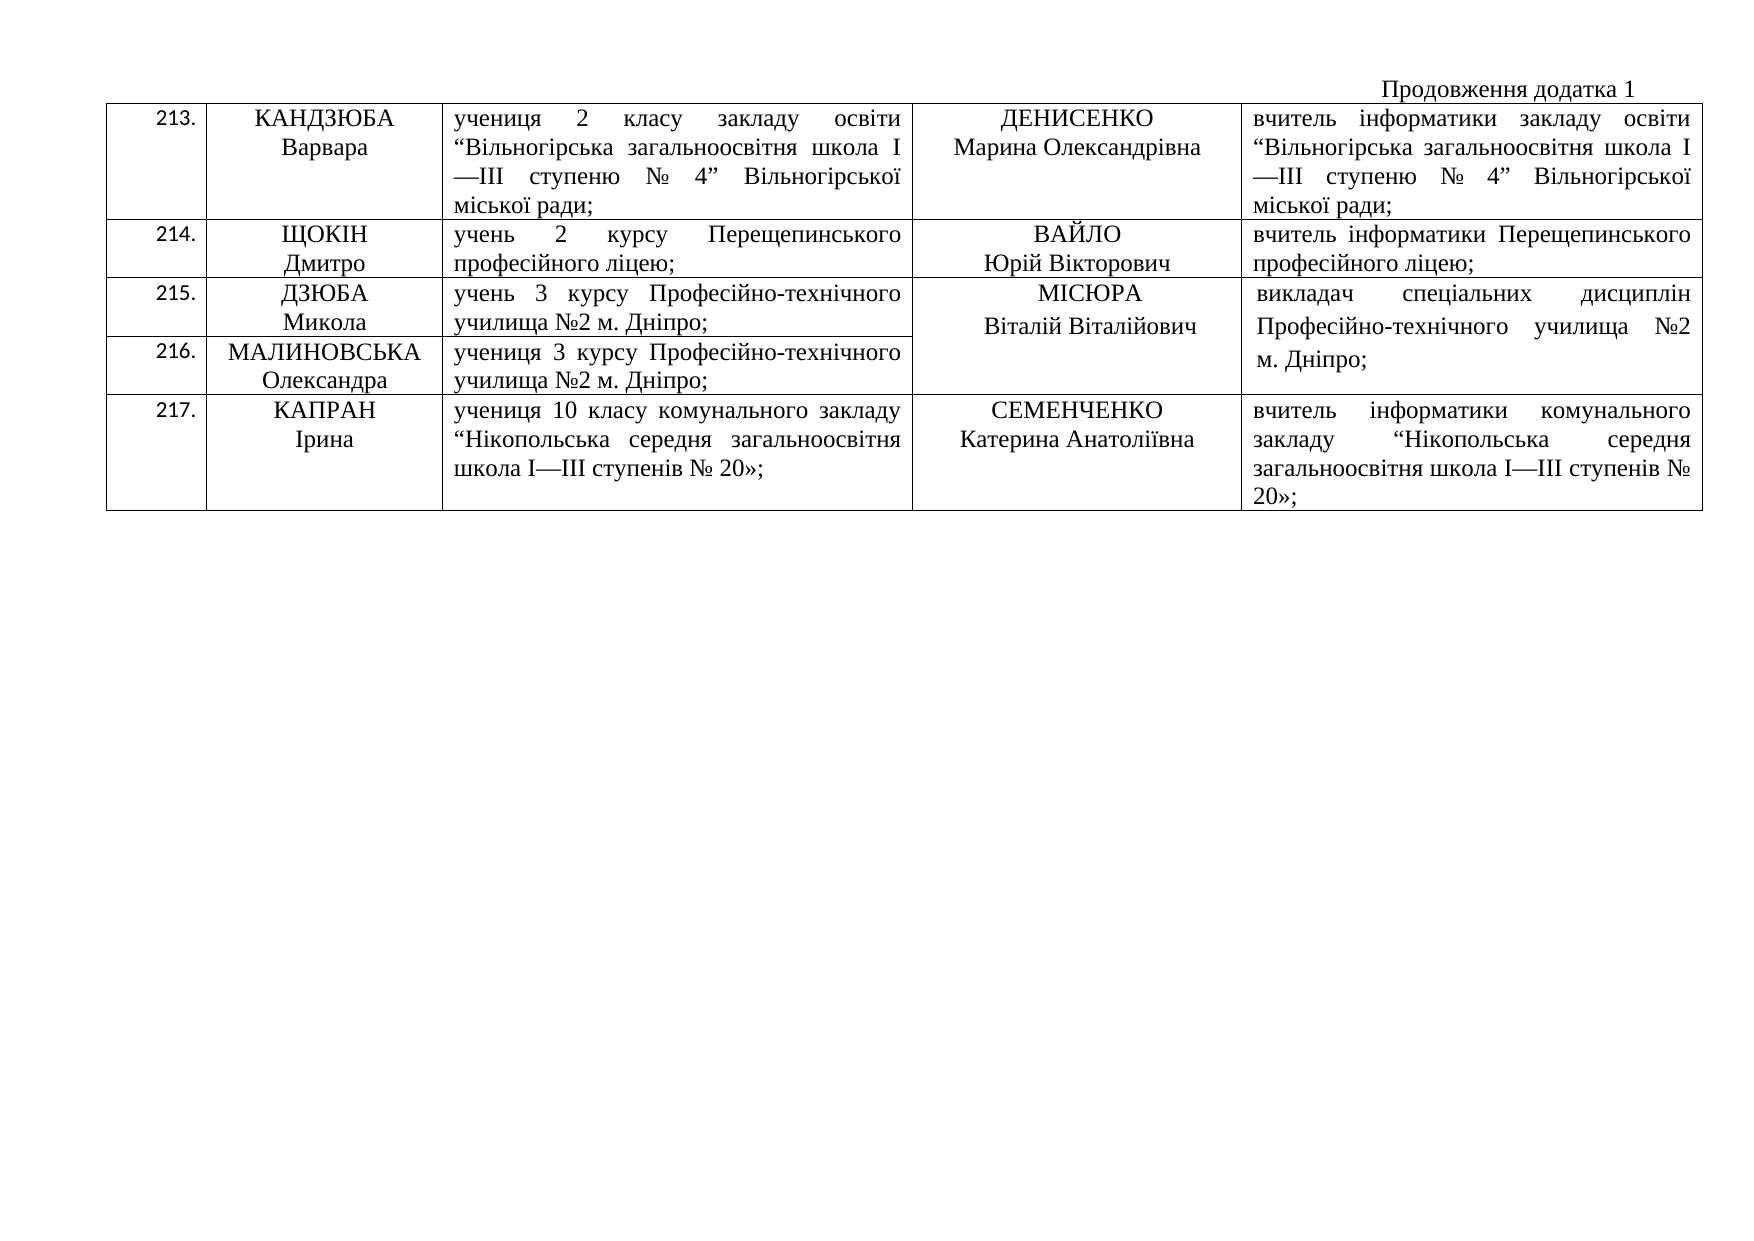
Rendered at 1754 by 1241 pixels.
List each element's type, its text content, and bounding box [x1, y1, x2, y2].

table_cell [107, 220, 206, 277]
table_cell МАЛИНОВСЬКА Олександра [207, 337, 442, 394]
table_cell СЕМЕНЧЕНКО Катерина Анатоліївна [913, 395, 1241, 510]
table_cell КАНДЗЮБА Варвара [207, 104, 442, 218]
table_cell вчитель інформатики закладу освіти “Вільногірська загальноосвітня школа І—ІІІ ступеню № 4” Вільногірської міської ради; [1242, 104, 1702, 218]
table_cell вчитель інформатики Перещепинського професійного ліцею; [1242, 220, 1702, 277]
table_cell учень 3 курсу Професійно-технічного училища №2 м. Дніпро; [443, 278, 912, 336]
table_cell викладач спеціальних дисциплін Професійно-технічного училища №2 м. Дніпро; [1242, 278, 1702, 394]
table_cell [107, 337, 206, 394]
table_cell ВАЙЛО Юрій Вікторович [913, 220, 1241, 277]
table_cell учениця 2 класу закладу освіти “Вільногірська загальноосвітня школа І—ІІІ ступеню № 4” Вільногірської міської ради; [443, 104, 912, 218]
table_cell вчитель інформатики комунального закладу “Нікопольська середня загальноосвітня школа І—ІІІ ступенів № 20»; [1242, 395, 1702, 510]
table_cell учениця 10 класу комунального закладу “Нікопольська середня загальноосвітня школа І—ІІІ ступенів № 20»; [443, 395, 912, 510]
table_cell ЩОКІН Дмитро [207, 220, 442, 277]
table_cell ДЗЮБА Микола [207, 278, 442, 336]
table_cell [107, 278, 206, 336]
table_cell КАПРАН Ірина [207, 395, 442, 510]
table_cell [107, 104, 206, 218]
table_cell ДЕНИСЕНКО Марина Олександрівна [913, 104, 1241, 218]
table_cell учениця 3 курсу Професійно-технічного училища №2 м. Дніпро; [443, 337, 912, 394]
table_cell [107, 395, 206, 510]
table_cell МІСЮРА Віталій Віталійович [913, 278, 1241, 394]
table_cell учень 2 курсу Перещепинського професійного ліцею; [443, 220, 912, 277]
